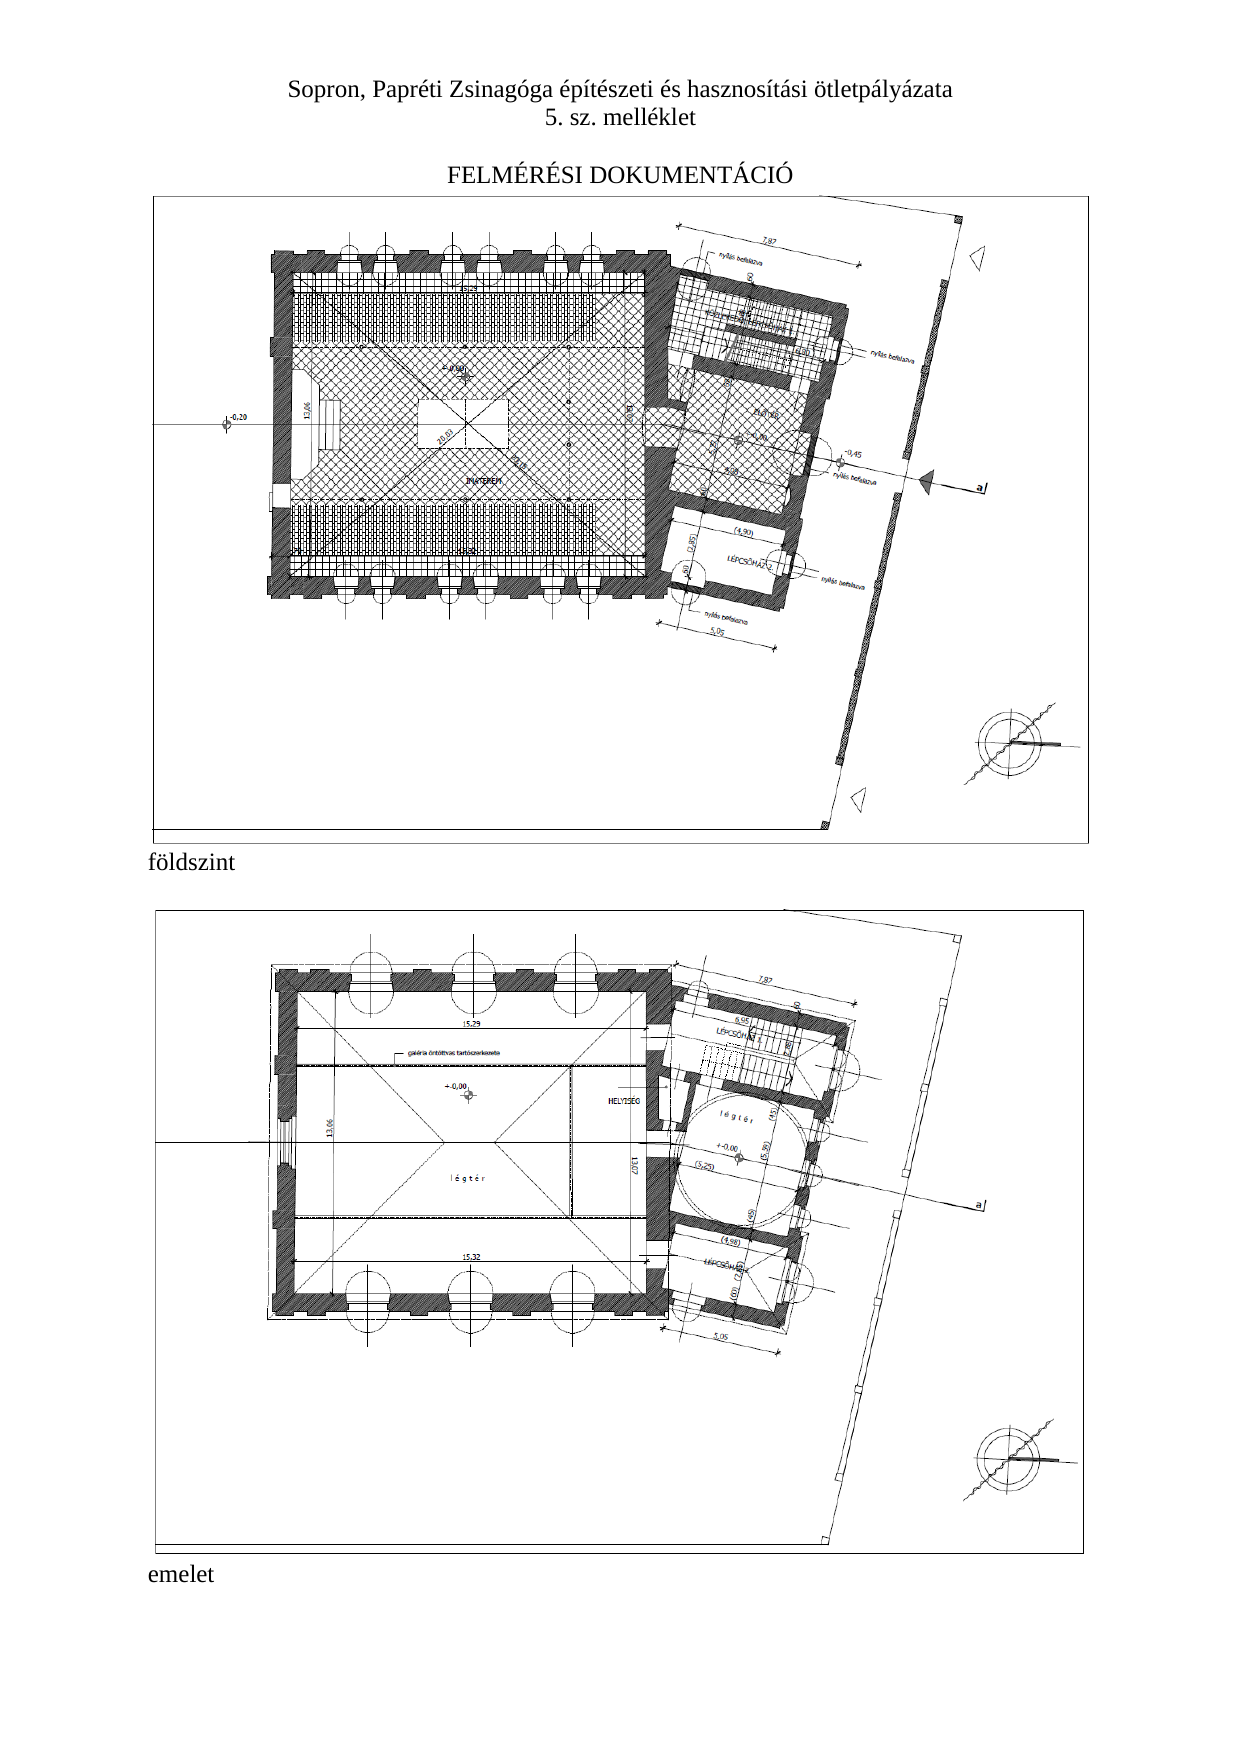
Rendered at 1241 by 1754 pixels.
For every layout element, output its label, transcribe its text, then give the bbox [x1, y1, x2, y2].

text FELMÉRÉSI DOKUMENTÁCIÓ [148, 160, 1093, 188]
text földszint [148, 847, 1093, 875]
text emelet [148, 1559, 1093, 1588]
